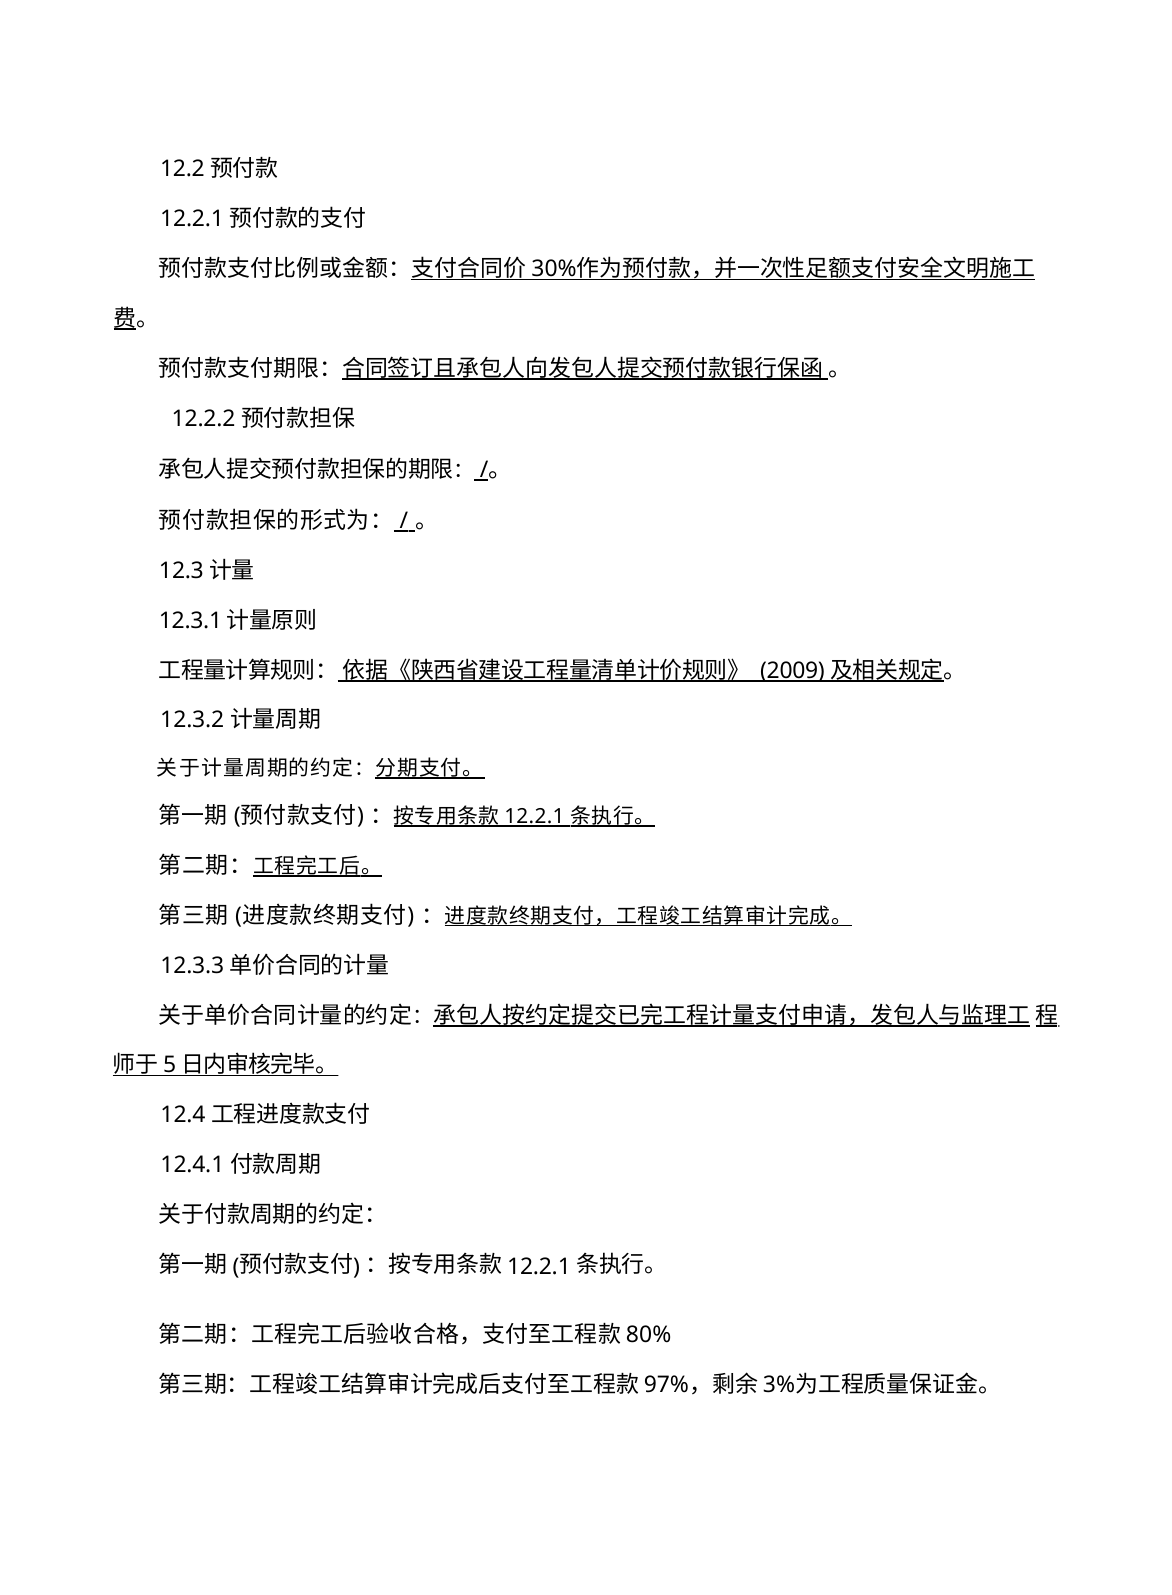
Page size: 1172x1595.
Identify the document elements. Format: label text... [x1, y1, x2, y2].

text 承包人提交预付款担保的期限： /。 [113, 449, 1059, 484]
text 第三期：工程竣工结算审计完成后支付至工程款97%，剩余 3%为工程质量保证金。 [158, 1366, 1059, 1399]
text 预付款支付期限：合同签订且承包人向发包人提交预付款银行保函 。 [158, 350, 1059, 383]
text 12.3 计量 [159, 551, 1019, 585]
text 12.4.1 付款周期 [160, 1146, 1059, 1179]
text 12.2 预付款 [160, 150, 1059, 183]
text 关于单价合同计量的约定：承包人按约定提交已完工程计量支付申请，发包人与监理工 程师于 5 日内审核完毕。 [112, 996, 1059, 1079]
text 预付款支付比例或金额：支付合同价 30%作为预付款，并一次性足额支付安全文明施工 费。 [114, 250, 1059, 333]
text 工程量计算规则： 依据《陕西省建设工程量清单计价规则》 (2009) 及相关规定。 12.3.2 计量周期 [159, 651, 1019, 735]
text 12.2.2 预付款担保 [171, 399, 1059, 433]
text 12.3.3 单价合同的计量 [160, 946, 1059, 980]
text 12.2.1 预付款的支付 [160, 200, 1059, 233]
text 关于计量周期的约定：分期支付。 [157, 751, 1059, 782]
text 12.4 工程进度款支付 [160, 1096, 1059, 1129]
text 预付款担保的形式为： / 。 [158, 501, 1059, 535]
text 第二期：工程完工后验收合格，支付至工程款80% [158, 1316, 1059, 1349]
text 第二期：工程完工后。 [158, 847, 1059, 880]
text 第三期 (进度款终期支付) ：进度款终期支付，工程竣工结算审计完成。 [158, 896, 1059, 930]
text 第一期 (预付款支付) ：按专用条款 12.2.1 条执行。 [158, 797, 1059, 830]
text 12.3.1计量原则 [159, 601, 1019, 635]
text 第一期 (预付款支付) ：按专用条款 12.2.1 条执行。 [158, 1246, 1059, 1316]
text 关于付款周期的约定： [159, 1196, 1059, 1229]
